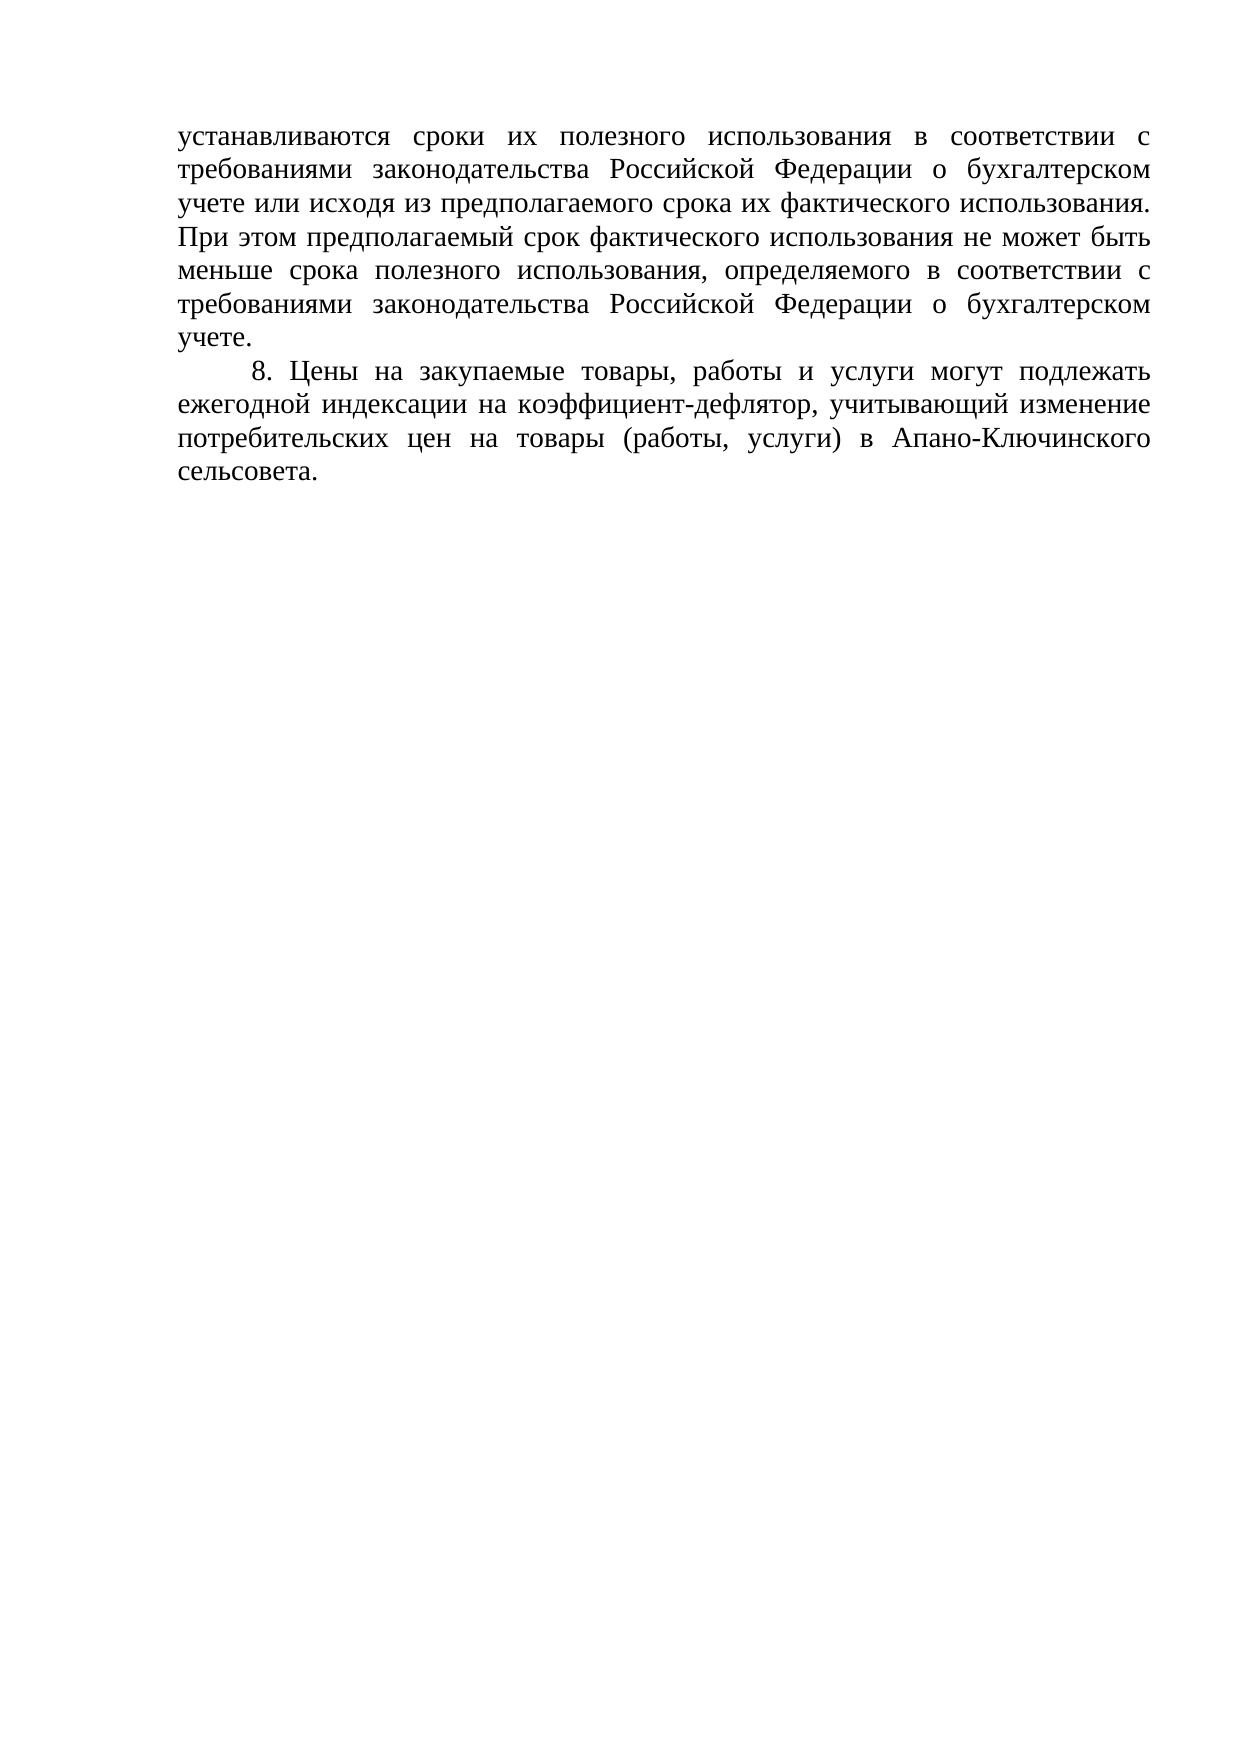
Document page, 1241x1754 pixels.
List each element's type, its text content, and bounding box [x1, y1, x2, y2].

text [177, 118, 1152, 353]
text 8. Цены на закупаемые товары, работы и услуги могут подлежать ежегодной индексации на коэффициент-дефлятор, учитывающий изменение потребительских цен на товары (работы, услуги) в Апано-Ключинского сельсовета. [177, 353, 1152, 487]
